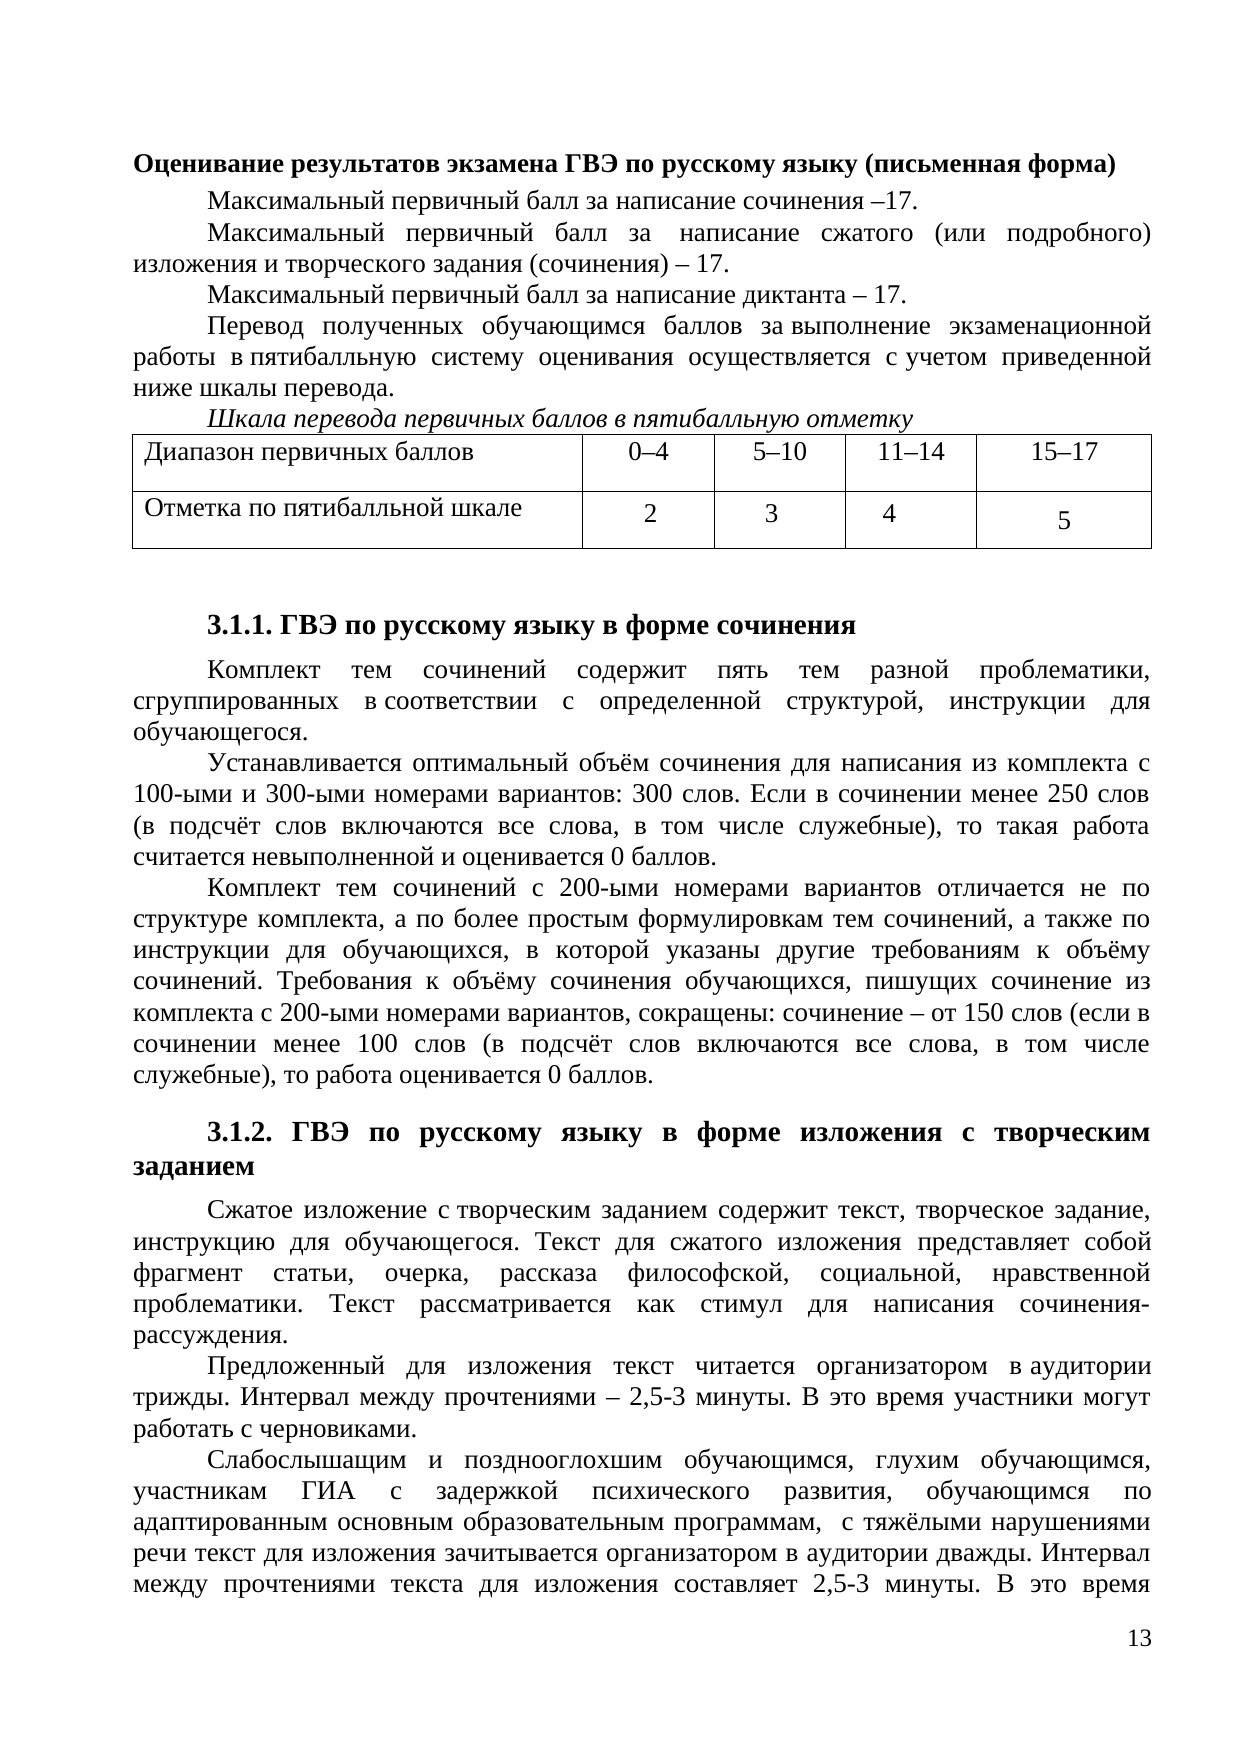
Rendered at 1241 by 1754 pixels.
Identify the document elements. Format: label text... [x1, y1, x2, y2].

text Предложенный для изложения текст читается организатором в аудитории трижды. Интервал между прочтениями – 2,5-3 минуты. В это время участники могут работать с черновиками. [133, 1349, 1152, 1443]
text Шкала перевода первичных баллов в пятибалльную отметку [133, 402, 1152, 434]
table_cell 3 [715, 492, 845, 547]
table_cell 4 4 [846, 492, 976, 547]
table_cell Отметка по пятибалльной шкале [133, 492, 582, 547]
text Перевод полученных обучающимся баллов за выполнение экзаменационной работы в пятибалльную систему оценивания осуществляется с учетом приведенной ниже шкалы перевода. [133, 309, 1152, 402]
text Сжатое изложение с творческим заданием содержит текст, творческое задание, инструкцию для обучающегося. Текст для сжатого изложения представляет собой фрагмент статьи, очерка, рассказа философской, социальной, нравственной проблематики. Текст рассматривается как стимул для написания сочинения-рассуждения. [133, 1194, 1152, 1349]
table_header Диапазон первичных баллов [133, 435, 582, 491]
text Комплект тем сочинений содержит пять тем разной проблематики, сгруппированных в соответствии с определенной структурой, инструкции для обучающегося. [133, 653, 1152, 746]
table_cell 5 [977, 492, 1151, 547]
subtitle 3.1.1. ГВЭ по русскому языку в форме сочинения [133, 607, 1152, 641]
text Оценивание результатов экзамена ГВЭ по русскому языку (письменная форма) [133, 147, 1152, 178]
text Максимальный первичный балл за написание диктанта – 17. [133, 278, 1152, 309]
table_header 11–14 [846, 435, 976, 491]
table_cell 2 [583, 492, 714, 547]
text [133, 1443, 1152, 1598]
table_header 5–10 [715, 435, 845, 491]
table_header 0–4 [583, 435, 714, 491]
subtitle 3.1.2. ГВЭ по русскому языку в форме изложения с творческим заданием [133, 1114, 1152, 1181]
table_header 15–17 [977, 435, 1151, 491]
text Максимальный первичный балл за написание сочинения –17. [133, 184, 1152, 216]
text Комплект тем сочинений с 200-ыми номерами вариантов отличается не по структуре комплекта, а по более простым формулировкам тем сочинений, а также по инструкции для обучающихся, в которой указаны другие требованиям к объёму сочинений. Требования к объёму сочинения обучающихся, пишущих сочинение из комплекта с 200-ыми номерами вариантов, сокращены: сочинение – от 150 слов (если в сочинении менее 100 слов (в подсчёт слов включаются все слова, в том числе служебные), то работа оценивается 0 баллов. [133, 871, 1152, 1089]
text Максимальный первичный балл за написание сжатого (или подробного) изложения и творческого задания (сочинения) – 17. [133, 216, 1152, 278]
text Устанавливается оптимальный объём сочинения для написания из комплекта с 100-ыми и 300-ыми номерами вариантов: 300 слов. Если в сочинении менее 250 слов (в подсчёт слов включаются все слова, в том числе служебные), то такая работа считается невыполненной и оценивается 0 баллов. [133, 746, 1152, 871]
